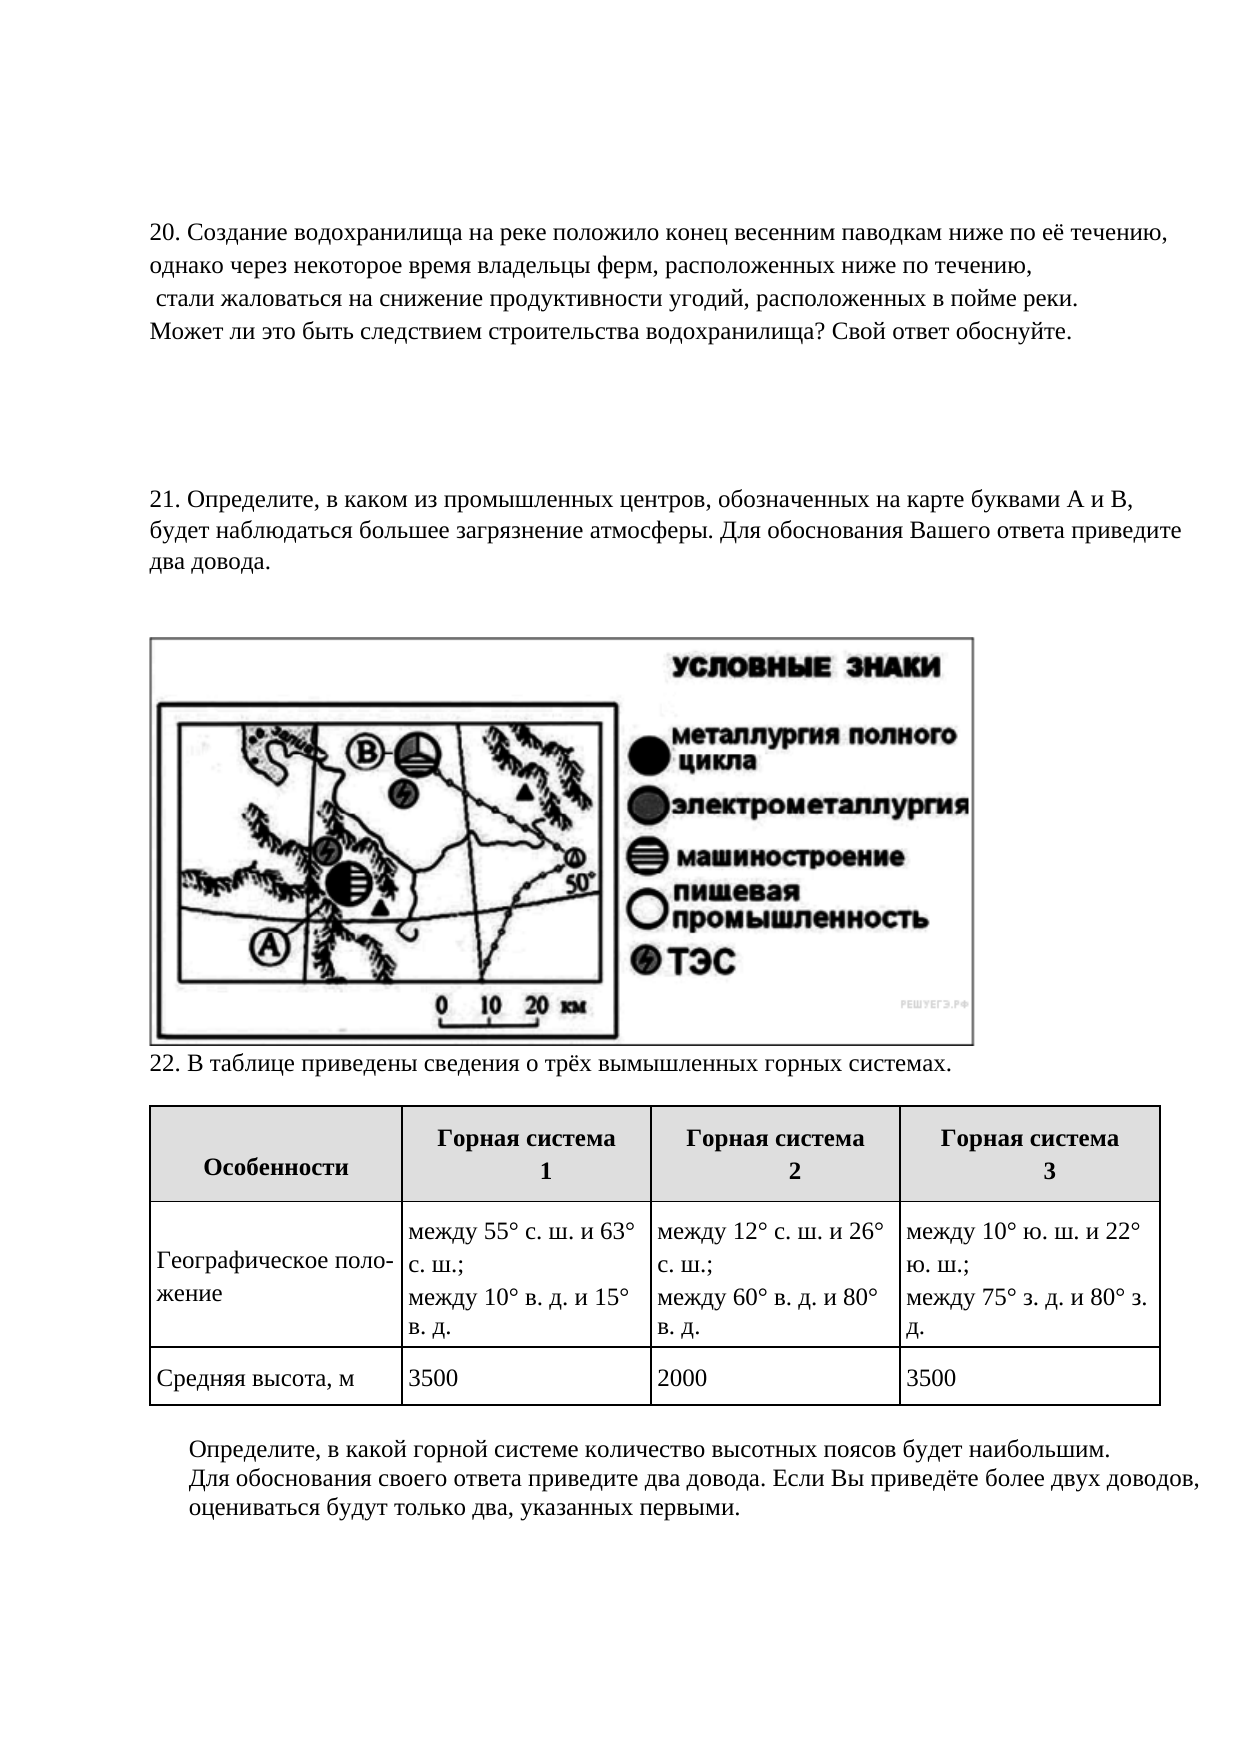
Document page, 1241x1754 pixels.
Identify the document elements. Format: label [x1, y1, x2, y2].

picture [149, 637, 975, 1046]
table_header [134, 118, 1240, 1630]
